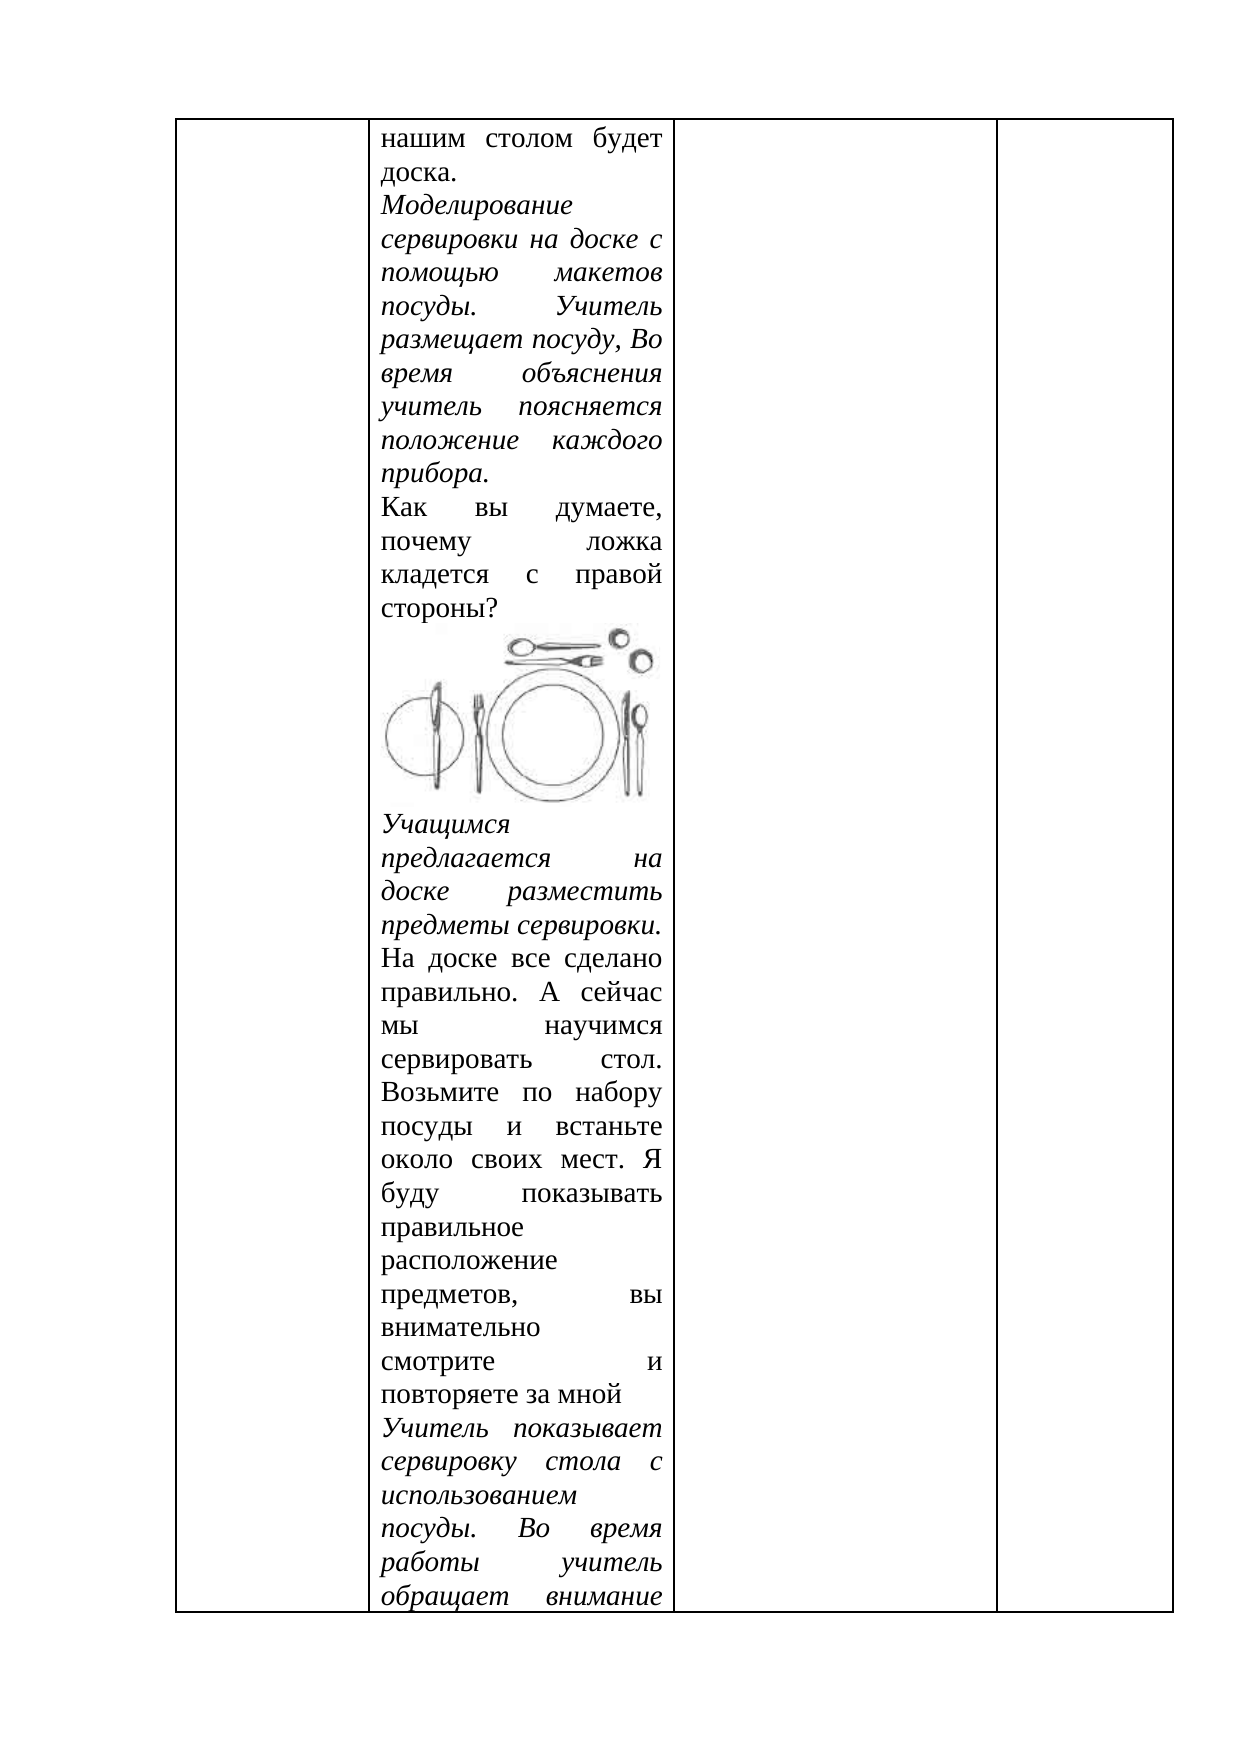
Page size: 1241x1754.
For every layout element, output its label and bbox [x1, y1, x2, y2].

table_cell [370, 120, 673, 1611]
table_cell [998, 120, 1172, 1611]
table_cell [675, 120, 996, 1611]
table_cell [177, 120, 368, 1611]
picture [380, 623, 661, 807]
